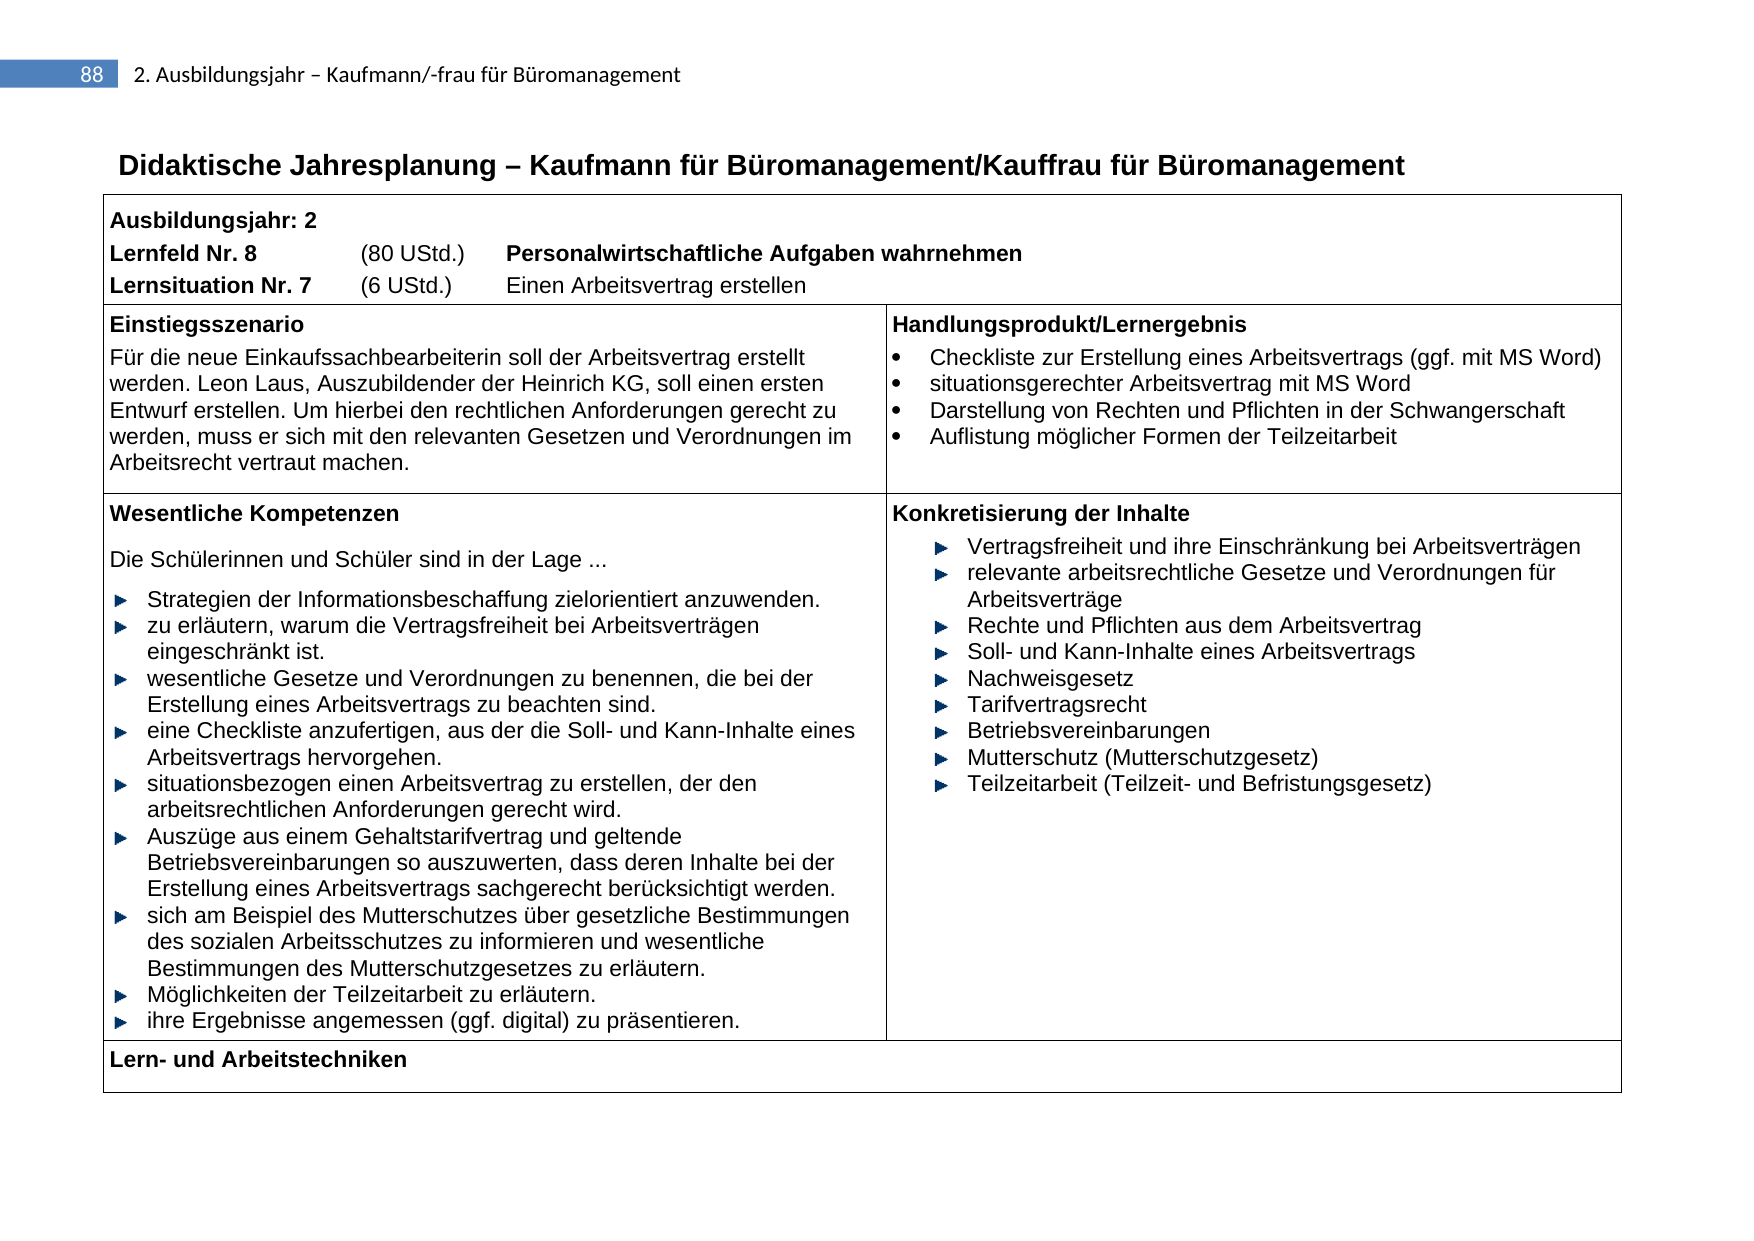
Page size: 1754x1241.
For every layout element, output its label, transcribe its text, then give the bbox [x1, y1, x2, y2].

table_cell Einstiegsszenario Für die neue Einkaufssachbearbeiterin soll der Arbeitsvertrag erstellt werden. Leon Laus, Auszubildender der Heinrich KG, soll einen ersten Entwurf erstellen. Um hierbei den rechtlichen Anforderungen gerecht zu werden, muss er sich mit den relevanten Gesetzen und Verordnungen im Arbeitsrecht vertraut machen. [104, 305, 886, 493]
table_cell Wesentliche Kompetenzen Die Schülerinnen und Schüler sind in der Lage ... Strategien der Informationsbeschaffung zielorientiert anzuwenden. zu erläutern, warum die Vertragsfreiheit bei Arbeitsverträgen eingeschränkt ist. wesentliche Gesetze und Verordnungen zu benennen, die bei der Erstellung eines Arbeitsvertrags zu beachten sind. eine Checkliste anzufertigen, aus der die Soll- und Kann-Inhalte eines Arbeitsvertrags hervorgehen. situationsbezogen einen Arbeitsvertrag zu erstellen, der den arbeitsrechtlichen Anforderungen gerecht wird. Auszüge aus einem Gehaltstarifvertrag und geltende Betriebsvereinbarungen so auszuwerten, dass deren Inhalte bei der Erstellung eines Arbeitsvertrags sachgerecht berücksichtigt werden. sich am Beispiel des Mutterschutzes über gesetzliche Bestimmungen des sozialen Arbeitsschutzes zu informieren und wesentliche Bestimmungen des Mutterschutzgesetzes zu erläutern. Möglichkeiten der Teilzeitarbeit zu erläutern. ihre Ergebnisse angemessen (ggf. digital) zu präsentieren. [104, 494, 886, 1039]
picture [110, 774, 127, 792]
picture [930, 616, 948, 634]
picture [930, 748, 948, 766]
picture [110, 985, 127, 1003]
picture [110, 616, 127, 634]
picture [930, 775, 948, 792]
picture [930, 537, 948, 555]
picture [930, 669, 948, 687]
picture [930, 643, 948, 660]
picture [110, 590, 127, 607]
picture [930, 722, 948, 739]
picture [110, 669, 127, 686]
table_header Ausbildungsjahr: 2 Lernfeld Nr. 8 (80 UStd.) Personalwirtschaftliche Aufgaben wahrnehmen Lernsituation Nr. 7 (6 UStd.) Einen Arbeitsvertrag erstellen [104, 195, 1621, 304]
picture [930, 695, 948, 713]
table_cell Handlungsprodukt/Lernergebnis Checkliste zur Erstellung eines Arbeitsvertrags (ggf. mit MS Word) situationsgerechter Arbeitsvertrag mit MS Word Darstellung von Rechten und Pflichten in der Schwangerschaft Auflistung möglicher Formen der Teilzeitarbeit [887, 305, 1621, 493]
table_cell Konkretisierung der Inhalte Vertragsfreiheit und ihre Einschränkung bei Arbeitsverträgen relevante arbeitsrechtliche Gesetze und Verordnungen für Arbeitsverträge Rechte und Pflichten aus dem Arbeitsvertrag Soll- und Kann-Inhalte eines Arbeitsvertrags Nachweisgesetz Tarifvertragsrecht Betriebsvereinbarungen Mutterschutz (Mutterschutzgesetz) Teilzeitarbeit (Teilzeit- und Befristungsgesetz) [887, 494, 1621, 1039]
picture [110, 722, 127, 739]
picture [110, 906, 127, 924]
text Didaktische Jahresplanung – Kaufmann für Büromanagement/Kauffrau für Büromanagement [118, 148, 1606, 181]
picture [110, 827, 127, 845]
picture [930, 564, 948, 581]
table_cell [104, 1041, 1621, 1092]
picture [110, 1012, 127, 1029]
